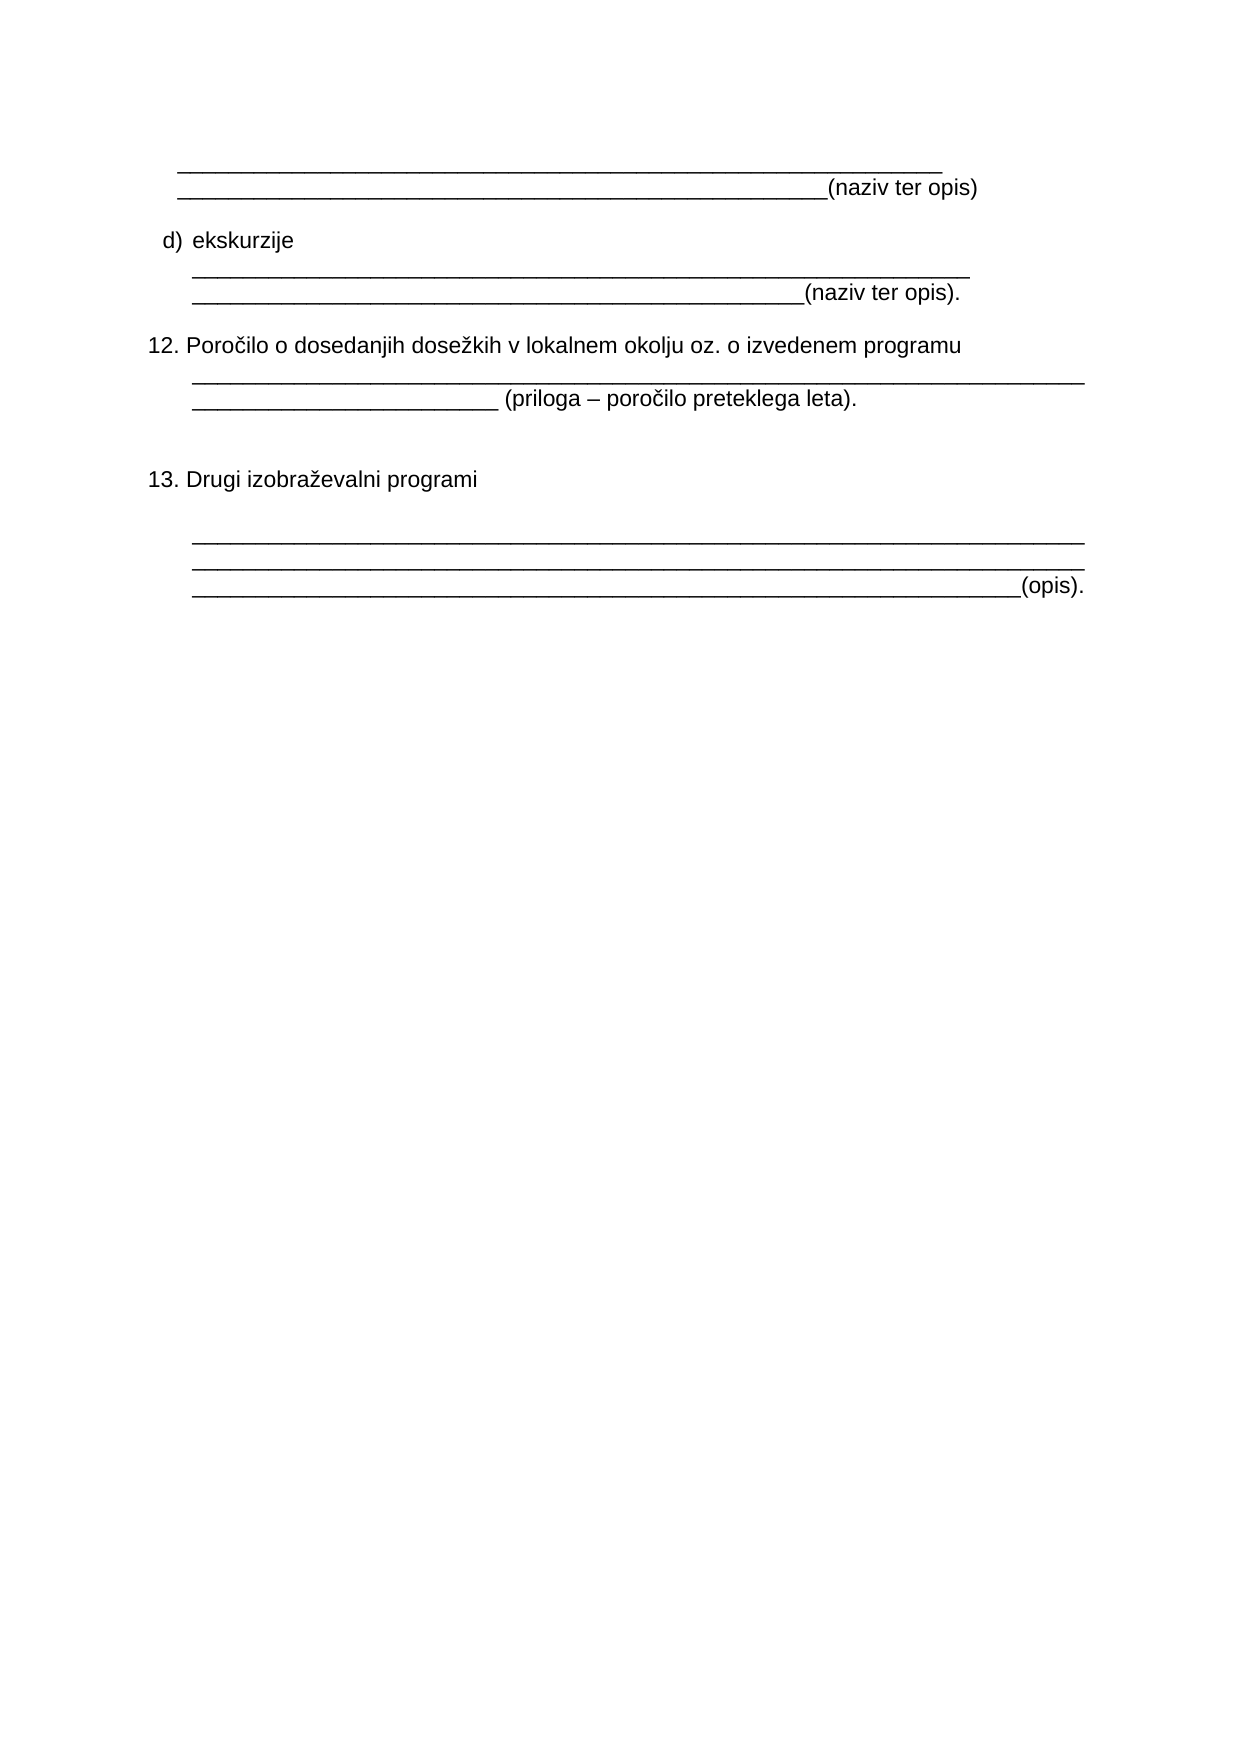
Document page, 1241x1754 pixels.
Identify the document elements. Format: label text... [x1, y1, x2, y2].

list ekskurzije [162, 227, 1093, 253]
text _____________________________________________________________ ________________________________________________(naziv ter opis). [192, 253, 1093, 306]
text _____________________________________________________________________________________________________________________________________________________________________________________________________________(opis). [192, 519, 1093, 598]
text ______________________________________________________________________________________________ (priloga – poročilo preteklega leta). [192, 358, 1093, 411]
text 13. Drugi izobraževalni programi [118, 466, 1093, 493]
text ____________________________________________________________ ___________________________________________________(naziv ter opis) [177, 148, 1093, 200]
text 12. Poročilo o dosedanjih dosežkih v lokalnem okolju oz. o izvedenem programu [148, 332, 1093, 358]
